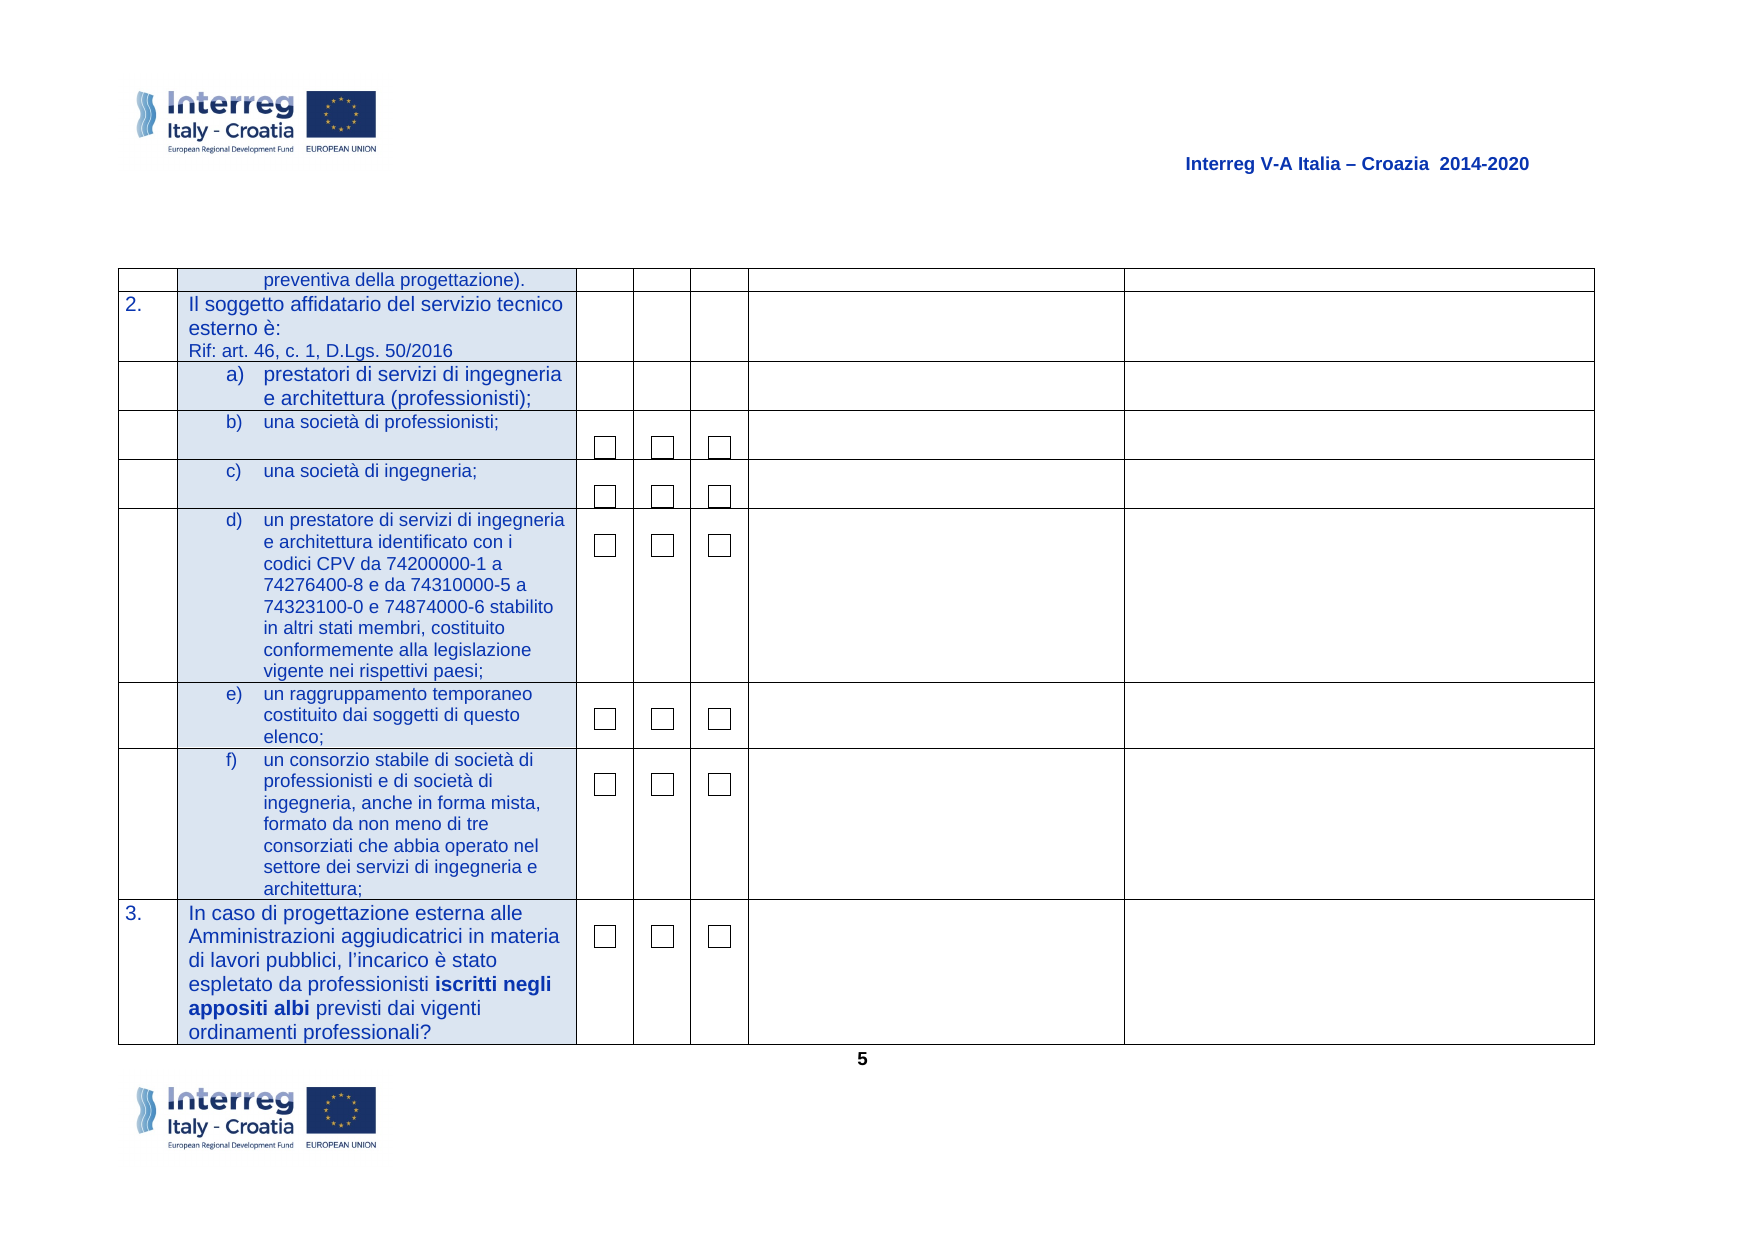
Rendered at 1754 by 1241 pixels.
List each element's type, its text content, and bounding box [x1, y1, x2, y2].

table_cell [749, 411, 1124, 459]
table_cell un raggruppamento temporaneo costituito dai soggetti di questo elenco; [178, 683, 576, 747]
table_cell [1125, 900, 1594, 1044]
table_cell [634, 683, 690, 747]
table_cell un consorzio stabile di società di professionisti e di società di ingegneria, anche in forma mista, formato da non meno di tre consorziati che abbia operato nel settore dei servizi di ingegneria e architettura; [178, 749, 576, 899]
table_cell Il soggetto affidatario del servizio tecnico esterno è: Rif: art. 46, c. 1, D.Lgs. 50/2016 [178, 292, 576, 361]
table_cell [1125, 269, 1594, 291]
table_cell [749, 683, 1124, 747]
picture [118, 73, 394, 171]
table_cell [1125, 362, 1594, 410]
table_cell [577, 900, 633, 1044]
table_cell [577, 683, 633, 747]
table_cell prestatori di servizi di ingegneria e architettura (professionisti); [178, 362, 576, 410]
table_cell [577, 460, 633, 508]
table_cell [749, 292, 1124, 361]
table_cell [691, 460, 748, 508]
table_cell [691, 900, 748, 1044]
table_cell [634, 460, 690, 508]
table_cell [119, 460, 177, 508]
table_cell [749, 900, 1124, 1044]
table_cell [119, 749, 177, 899]
table_cell [1125, 683, 1594, 747]
table_cell [577, 509, 633, 682]
table_cell [119, 292, 177, 361]
table_cell [119, 411, 177, 459]
table_cell [577, 749, 633, 899]
table_cell [691, 411, 748, 459]
table_cell [577, 411, 633, 459]
table_cell [119, 509, 177, 682]
table_cell [691, 509, 748, 682]
table_cell [749, 362, 1124, 410]
table_cell [691, 292, 748, 361]
table_cell [1125, 460, 1594, 508]
table_cell una società di professionisti; [178, 411, 576, 459]
table_cell se non rientra nell'elenco di cui sopra, specificare la tipologia di servizio nel campo note (es. verifica preventiva della progettazione). [178, 269, 576, 291]
table_cell [749, 269, 1124, 291]
table_cell [691, 362, 748, 410]
table_cell [577, 269, 633, 291]
table_cell [634, 292, 690, 361]
table_cell [749, 509, 1124, 682]
table_cell [749, 749, 1124, 899]
table_cell [577, 362, 633, 410]
table_cell [119, 683, 177, 747]
table_cell [1125, 411, 1594, 459]
table_cell [634, 509, 690, 682]
table_cell [1125, 292, 1594, 361]
table_cell [119, 269, 177, 291]
table_cell [634, 269, 690, 291]
table_cell [577, 292, 633, 361]
table_cell [1125, 749, 1594, 899]
table_cell [119, 900, 177, 1044]
table_cell [691, 269, 748, 291]
table_cell [749, 460, 1124, 508]
picture [118, 1069, 394, 1167]
table_cell In caso di progettazione esterna alle Amministrazioni aggiudicatrici in materia di lavori pubblici, l’incarico è stato espletato da professionisti iscritti negli appositi albi previsti dai vigenti ordinamenti professionali? [178, 900, 576, 1044]
table_cell [1125, 509, 1594, 682]
table_cell un prestatore di servizi di ingegneria e architettura identificato con i codici CPV da 74200000-1 a 74276400-8 e da 74310000-5 a 74323100-0 e 74874000-6 stabilito in altri stati membri, costituito conformemente alla legislazione vigente nei rispettivi paesi; [178, 509, 576, 682]
table_cell [634, 362, 690, 410]
table_cell una società di ingegneria; [178, 460, 576, 508]
table_cell [634, 900, 690, 1044]
table_cell [119, 362, 177, 410]
table_cell [691, 749, 748, 899]
table_cell [634, 749, 690, 899]
table_cell [691, 683, 748, 747]
table_cell [634, 411, 690, 459]
